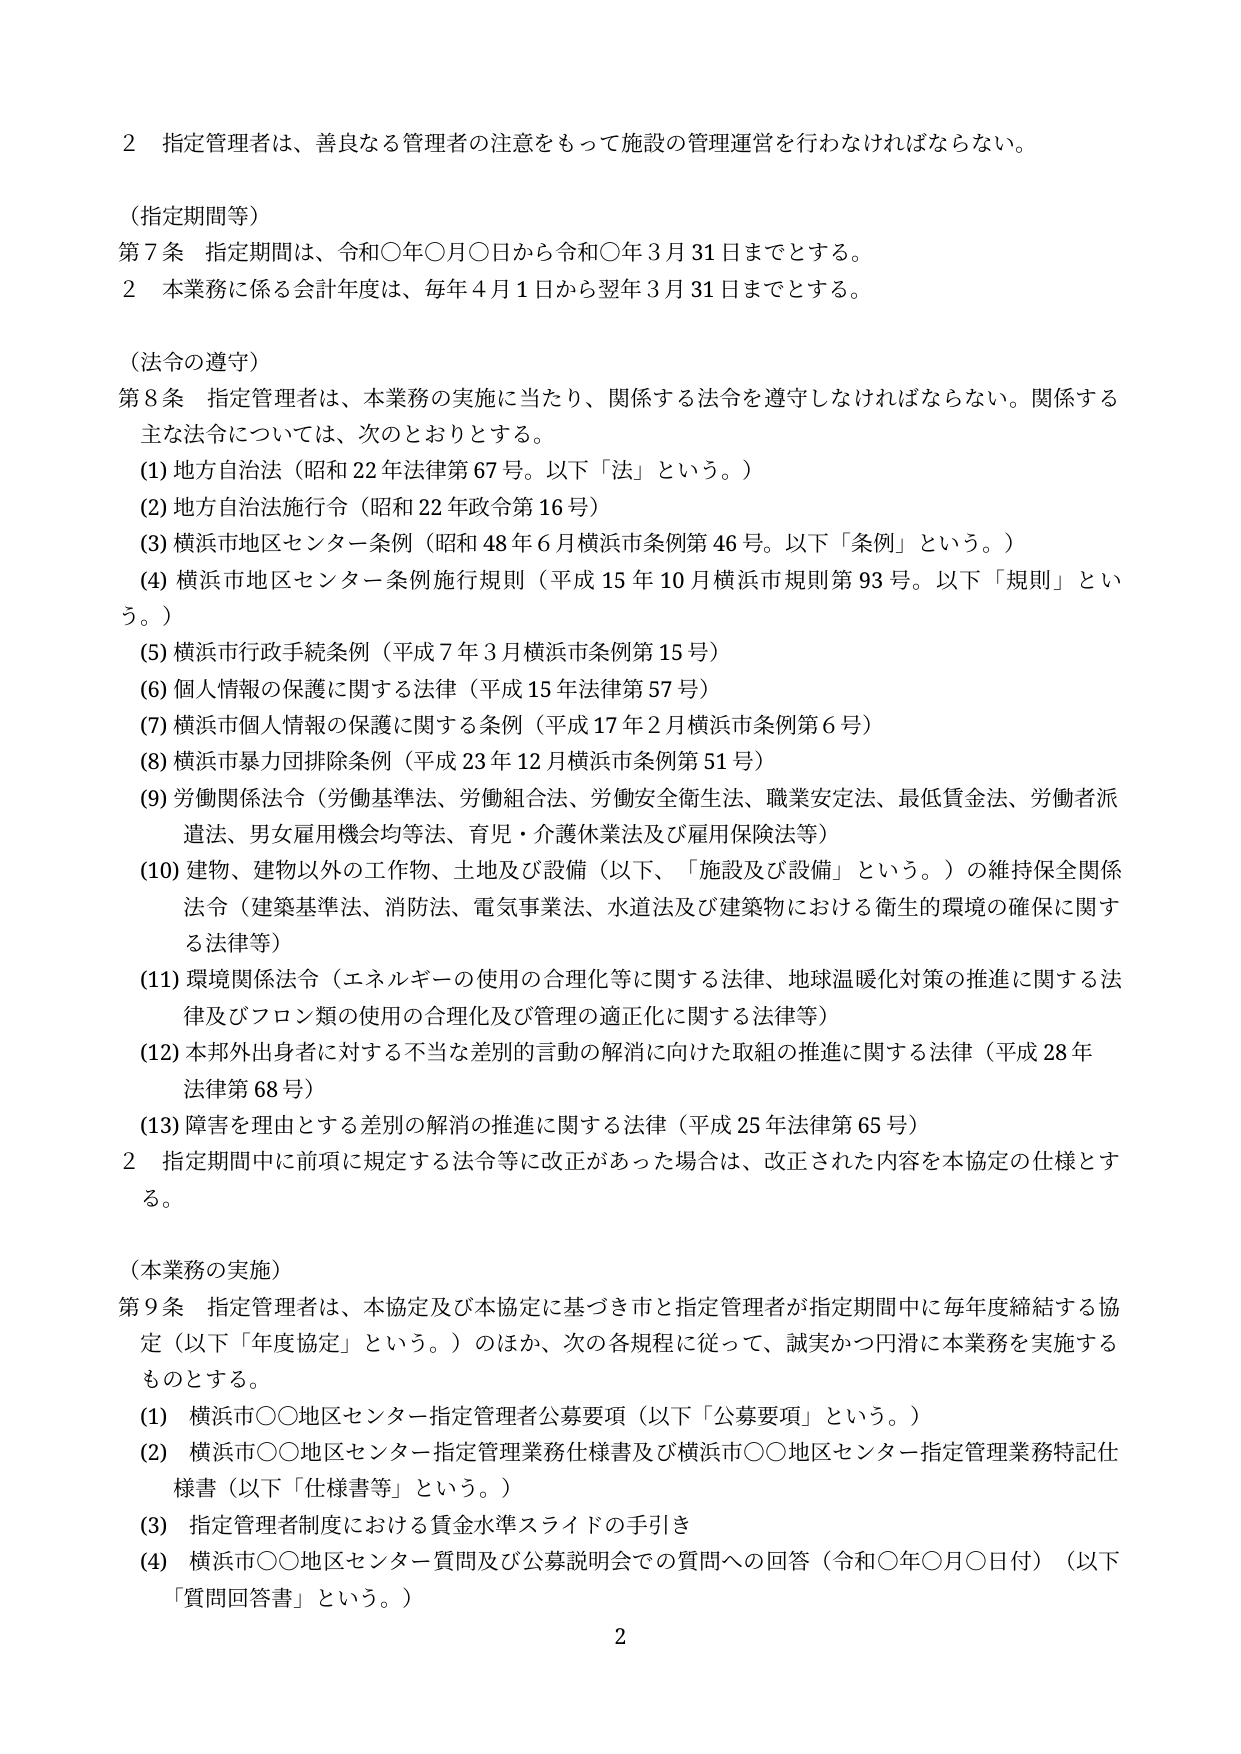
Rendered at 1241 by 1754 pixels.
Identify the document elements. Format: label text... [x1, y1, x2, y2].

text (4) ○○地区センター質問及び公募説明会での質問への回答（令和○年○月○日付）（以下「質問回答書」という。） [140, 1542, 1122, 1615]
text (13) 障害を理由とする差別の解消の推進に関する法律（平成25年法律第65号） [140, 1106, 1122, 1142]
text (6) 個人情報の保護に関する法律（平成15年法律第57号） [118, 669, 1122, 706]
text (2) ○○地区センター指定管理業務仕様書及び○○地区センター指定管理業務特記仕様書（以下「仕様書等」という。） [140, 1433, 1122, 1506]
text (5) 横浜市行政手続条例（平成７年３月横浜市条例第15号） [118, 633, 1122, 669]
text 第９条 指定管理者は、本協定及び本協定に基づき市と指定管理者が指定期間中に毎年度締結する協定（以下「年度協定」という。）のほか、次の各規程に従って、誠実かつ円滑に本業務を実施するものとする。 [118, 1287, 1122, 1397]
text (11) 環境関係法令（エネルギーの使用の合理化等に関する法律、地球温暖化対策の推進に関する法律及びフロン類の使用の合理化及び管理の適正化に関する法律等） [140, 960, 1122, 1033]
text (3) 指定管理者制度における賃金水準スライドの手引き [140, 1506, 1122, 1542]
text (2) 地方自治法施行令（昭和22年政令第16号） [118, 488, 1122, 524]
text ２ 指定管理者は、善良なる管理者の注意をもって施設の管理運営を行わなければならない。 [118, 124, 1122, 161]
text (9) 労働関係法令（労働基準法、労働組合法、労働安全衛生法、職業安定法、最低賃金法、労働者派遣法、男女雇用機会均等法、育児・介護休業法及び雇用保険法等） [140, 778, 1122, 851]
text (1) ○○地区センター指定管理者公募要項（以下「公募要項」という。） [118, 1397, 1122, 1433]
text (1) 地方自治法（昭和22年法律第67号。以下「法」という。） [118, 451, 1122, 488]
text 法律第68号） [118, 1069, 1122, 1106]
text (4) 地区センター条例施行規則（平成15年10月横浜市規則第93号。以下「規則」という。） [118, 560, 1122, 633]
text (7) 横浜市個人情報の保護に関する条例（平成17年２月横浜市条例第６号） [118, 706, 1122, 742]
text (8) 横浜市暴力団排除条例（平成23年12月横浜市条例第51号） [118, 742, 1122, 778]
text ２ 指定期間中に前項に規定する法令等に改正があった場合は、改正された内容を本協定の仕様とする。 [118, 1142, 1122, 1215]
text (10) 建物、建物以外の工作物、土地及び設備（以下、「施設及び設備」という。）の維持保全関係法令（建築基準法、消防法、電気事業法、水道法及び建築物における衛生的環境の確保に関する法律等） [140, 851, 1122, 960]
text ２ 本業務に係る会計年度は、毎年４月1日から翌年３月31日までとする。 [118, 269, 1122, 306]
text （法令の遵守） [118, 342, 1122, 379]
text (12) 本邦外出身者に対する不当な差別的言動の解消に向けた取組の推進に関する法律（平成28年 [118, 1033, 1122, 1069]
text （本業務の実施） [118, 1251, 1122, 1287]
text （指定期間等） [118, 197, 1122, 233]
text (3) 地区センター条例（昭和48年６月横浜市条例第46号。以下「条例」という。） [118, 524, 1122, 560]
text 第７条 指定期間は、令和○年○月○日から令和○年３月31日までとする。 [118, 233, 1122, 269]
text 第８条 指定管理者は、本業務の実施に当たり、関係する法令を遵守しなければならない。関係する主な法令については、次のとおりとする。 [118, 379, 1122, 451]
